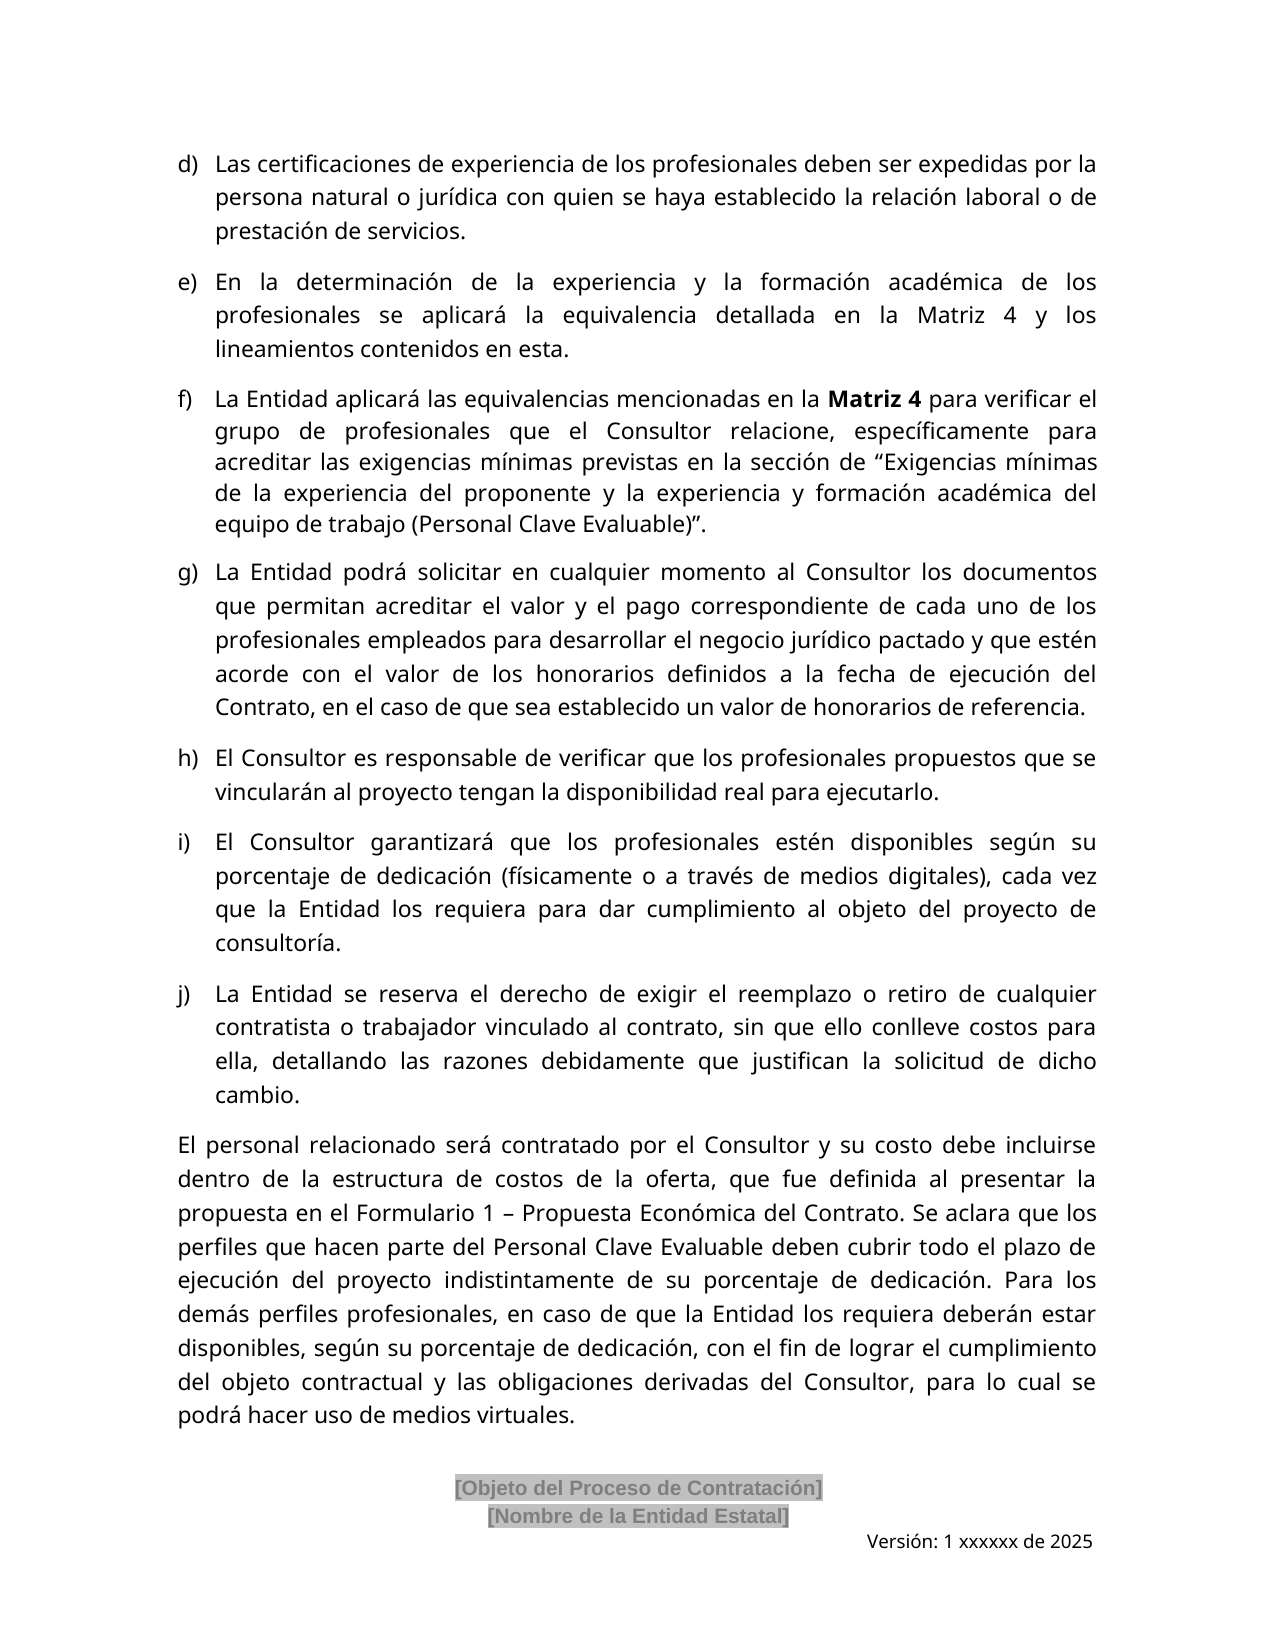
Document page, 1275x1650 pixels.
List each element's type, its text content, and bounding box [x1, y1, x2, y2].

list La Entidad aplicará las equivalencias mencionadas en la Matriz 4 para verificar el grupo de profesionales que el Consultor relacione, específicamente para acreditar las exigencias mínimas previstas en la sección de “Exigencias mínimas de la experiencia del proponente y la experiencia y formación académica del equipo de trabajo (Personal Clave Evaluable)”. [177, 383, 1098, 540]
text El personal relacionado será contratado por el Consultor y su costo debe incluirse dentro de la estructura de costos de la oferta, que fue definida al presentar la propuesta en el Formulario 1 – Propuesta Económica del Contrato. Se aclara que los perfiles que hacen parte del Personal Clave Evaluable deben cubrir todo el plazo de ejecución del proyecto indistintamente de su porcentaje de dedicación. Para los demás perfiles profesionales, en caso de que la Entidad los requiera deberán estar disponibles, según su porcentaje de dedicación, con el fin de lograr el cumplimiento del objeto contractual y las obligaciones derivadas del Consultor, para lo cual se podrá hacer uso de medios virtuales. [177, 1129, 1098, 1431]
list En la determinación de la experiencia y la formación académica de los profesionales se aplicará la equivalencia detallada en la Matriz 4 y los lineamientos contenidos en esta. [177, 266, 1098, 364]
list La Entidad se reserva el derecho de exigir el reemplazo o retiro de cualquier contratista o trabajador vinculado al contrato, sin que ello conlleve costos para ella, detallando las razones debidamente que justifican la solicitud de dicho cambio. [177, 978, 1098, 1110]
list La Entidad podrá solicitar en cualquier momento al Consultor los documentos que permitan acreditar el valor y el pago correspondiente de cada uno de los profesionales empleados para desarrollar el negocio jurídico pactado y que estén acorde con el valor de los honorarios definidos a la fecha de ejecución del Contrato, en el caso de que sea establecido un valor de honorarios de referencia. [177, 556, 1098, 723]
list El Consultor es responsable de verificar que los profesionales propuestos que se vincularán al proyecto tengan la disponibilidad real para ejecutarlo. [177, 742, 1098, 807]
list El Consultor garantizará que los profesionales estén disponibles según su porcentaje de dedicación (físicamente o a través de medios digitales), cada vez que la Entidad los requiera para dar cumplimiento al objeto del proyecto de consultoría. [177, 826, 1098, 958]
list Las certificaciones de experiencia de los profesionales deben ser expedidas por la persona natural o jurídica con quien se haya establecido la relación laboral o de prestación de servicios. [177, 148, 1098, 246]
